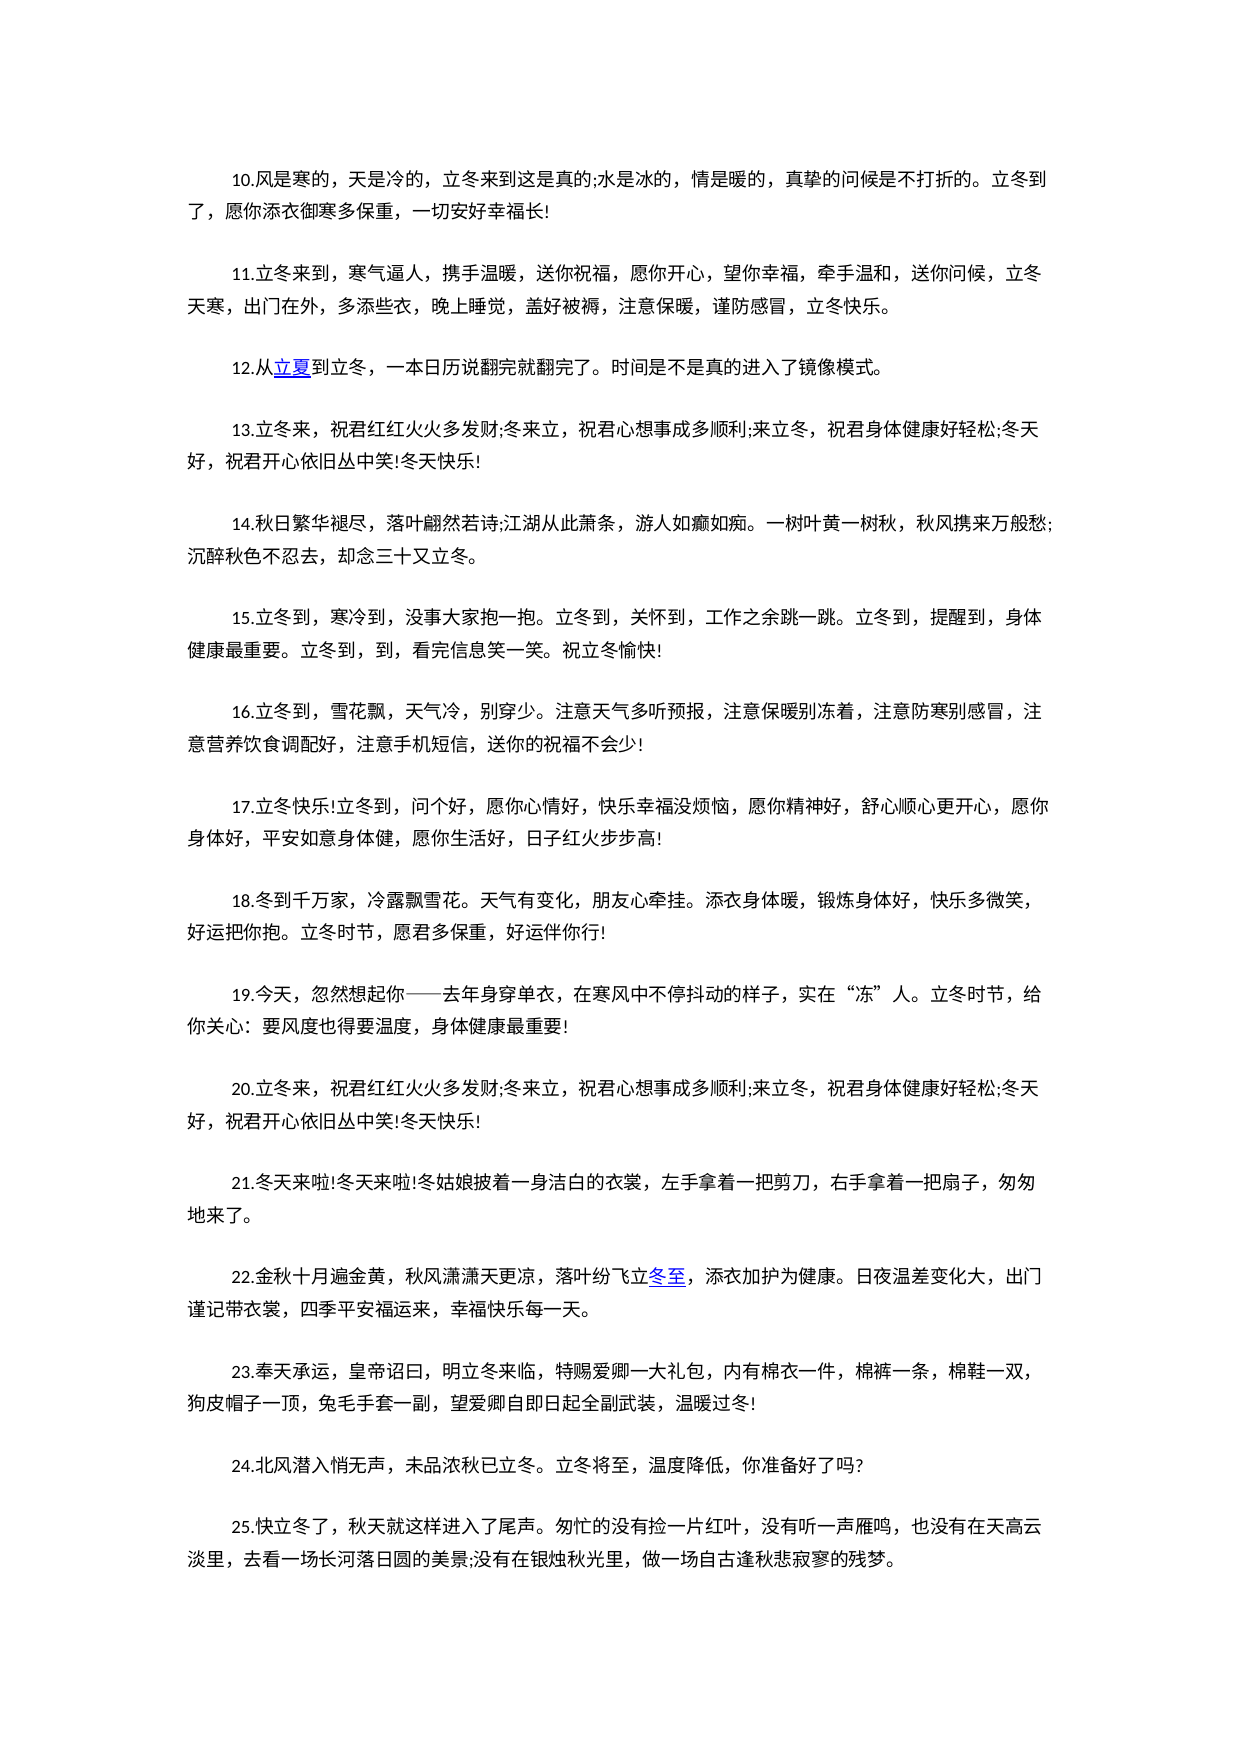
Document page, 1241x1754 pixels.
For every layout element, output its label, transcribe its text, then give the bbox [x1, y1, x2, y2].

text 25.快立冬了，秋天就这样进入了尾声。匆忙的没有捡一片红叶，没有听一声雁鸣，也没有在天高云淡里，去看一场长河落日圆的美景;没有在银烛秋光里，做一场自古逢秋悲寂寥的残梦。 [187, 1509, 1053, 1574]
text 10.风是寒的，天是冷的，立冬来到这是真的;水是冰的，情是暖的，真挚的问候是不打折的。立冬到了，愿你添衣御寒多保重，一切安好幸福长! [187, 162, 1053, 227]
text 14.秋日繁华褪尽，落叶翩然若诗;江湖从此萧条，游人如癫如痴。一树叶黄一树秋，秋风携来万般愁;沉醉秋色不忍去，却念三十又立冬。 [187, 506, 1053, 571]
text 24.北风潜入悄无声，未品浓秋已立冬。立冬将至，温度降低，你准备好了吗? [187, 1448, 1053, 1480]
text 18.冬到千万家，冷露飘雪花。天气有变化，朋友心牵挂。添衣身体暖，锻炼身体好，快乐多微笑，好运把你抱。立冬时节，愿君多保重，好运伴你行! [187, 883, 1053, 948]
text 13.立冬来，祝君红红火火多发财;冬来立，祝君心想事成多顺利;来立冬，祝君身体健康好轻松;冬天好，祝君开心依旧丛中笑!冬天快乐! [187, 412, 1053, 477]
text 12.从立夏到立冬，一本日历说翻完就翻完了。时间是不是真的进入了镜像模式。 [187, 350, 1053, 383]
text 23.奉天承运，皇帝诏曰，明立冬来临，特赐爱卿一大礼包，内有棉衣一件，棉裤一条，棉鞋一双，狗皮帽子一顶，兔毛手套一副，望爱卿自即日起全副武装，温暖过冬! [187, 1354, 1053, 1419]
text 16.立冬到，雪花飘，天气冷，别穿少。注意天气多听预报，注意保暖别冻着，注意防寒别感冒，注意营养饮食调配好，注意手机短信，送你的祝福不会少! [187, 694, 1053, 759]
text 11.立冬来到，寒气逼人，携手温暖，送你祝福，愿你开心，望你幸福，牵手温和，送你问候，立冬天寒，出门在外，多添些衣，晚上睡觉，盖好被褥，注意保暖，谨防感冒，立冬快乐。 [187, 256, 1053, 321]
text 20.立冬来，祝君红红火火多发财;冬来立，祝君心想事成多顺利;来立冬，祝君身体健康好轻松;冬天好，祝君开心依旧丛中笑!冬天快乐! [187, 1071, 1053, 1136]
text 17.立冬快乐!立冬到，问个好，愿你心情好，快乐幸福没烦恼，愿你精神好，舒心顺心更开心，愿你身体好，平安如意身体健，愿你生活好，日子红火步步高! [187, 789, 1053, 854]
text 19.今天，忽然想起你——去年身穿单衣，在寒风中不停抖动的样子，实在“冻”人。立冬时节，给你关心：要风度也得要温度，身体健康最重要! [187, 977, 1053, 1042]
text 15.立冬到，寒冷到，没事大家抱一抱。立冬到，关怀到，工作之余跳一跳。立冬到，提醒到，身体健康最重要。立冬到，到，看完信息笑一笑。祝立冬愉快! [187, 600, 1053, 665]
text 21.冬天来啦!冬天来啦!冬姑娘披着一身洁白的衣裳，左手拿着一把剪刀，右手拿着一把扇子，匆匆地来了。 [187, 1165, 1053, 1230]
text 22.金秋十月遍金黄，秋风潇潇天更凉，落叶纷飞立冬至，添衣加护为健康。日夜温差变化大，出门谨记带衣裳，四季平安福运来，幸福快乐每一天。 [187, 1259, 1053, 1324]
